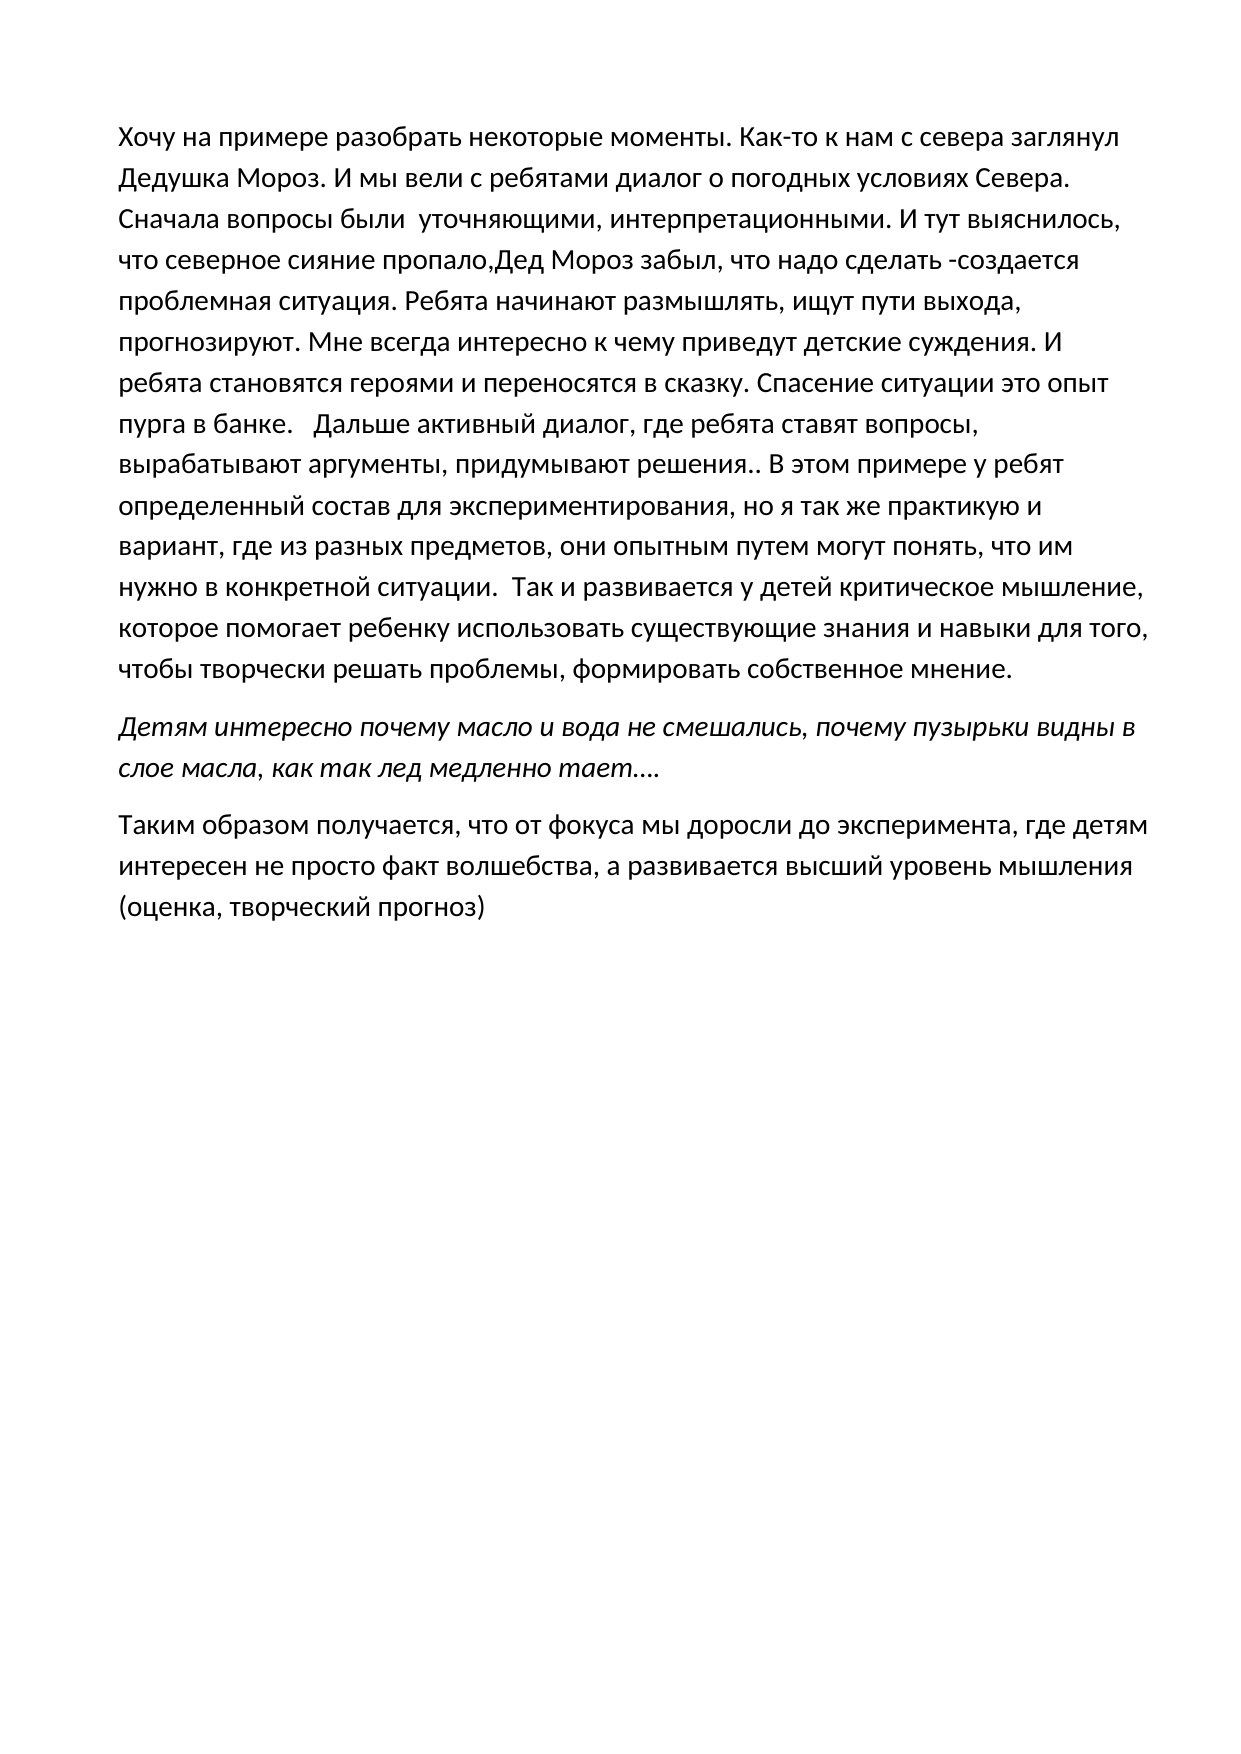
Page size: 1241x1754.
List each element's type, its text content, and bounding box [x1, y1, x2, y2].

text Хочу на примере разобрать некоторые моменты. Как-то к нам с севера заглянул Дедушка Мороз. И мы вели с ребятами диалог о погодных условиях Севера. Сначала вопросы были уточняющими, интерпретационными. И тут выяснилось, что северное сияние пропало,Дед Мороз забыл, что надо сделать -создается проблемная ситуация. Ребята начинают размышлять, ищут пути выхода, прогнозируют. Мне всегда интересно к чему приведут детские суждения. И ребята становятся героями и переносятся в сказку. Спасение ситуации это опыт пурга в банке. Дальше активный диалог, где ребята ставят вопросы, вырабатывают аргументы, придумывают решения.. В этом примере у ребят определенный состав для экспериментирования, но я так же практикую и вариант, где из разных предметов, они опытным путем могут понять, что им нужно в конкретной ситуации. Так и развивается у детей критическое мышление, которое помогает ребенку использовать существующие знания и навыки для того, чтобы творчески решать проблемы, формировать собственное мнение. [118, 118, 1152, 686]
text Таким образом получается, что от фокуса мы доросли до эксперимента, где детям интересен не просто факт волшебства, а развивается высший уровень мышления (оценка, творческий прогноз) [118, 806, 1152, 924]
text Детям интересно почему масло и вода не смешались, почему пузырьки видны в слое масла, как так лед медленно тает…. [118, 708, 1152, 784]
